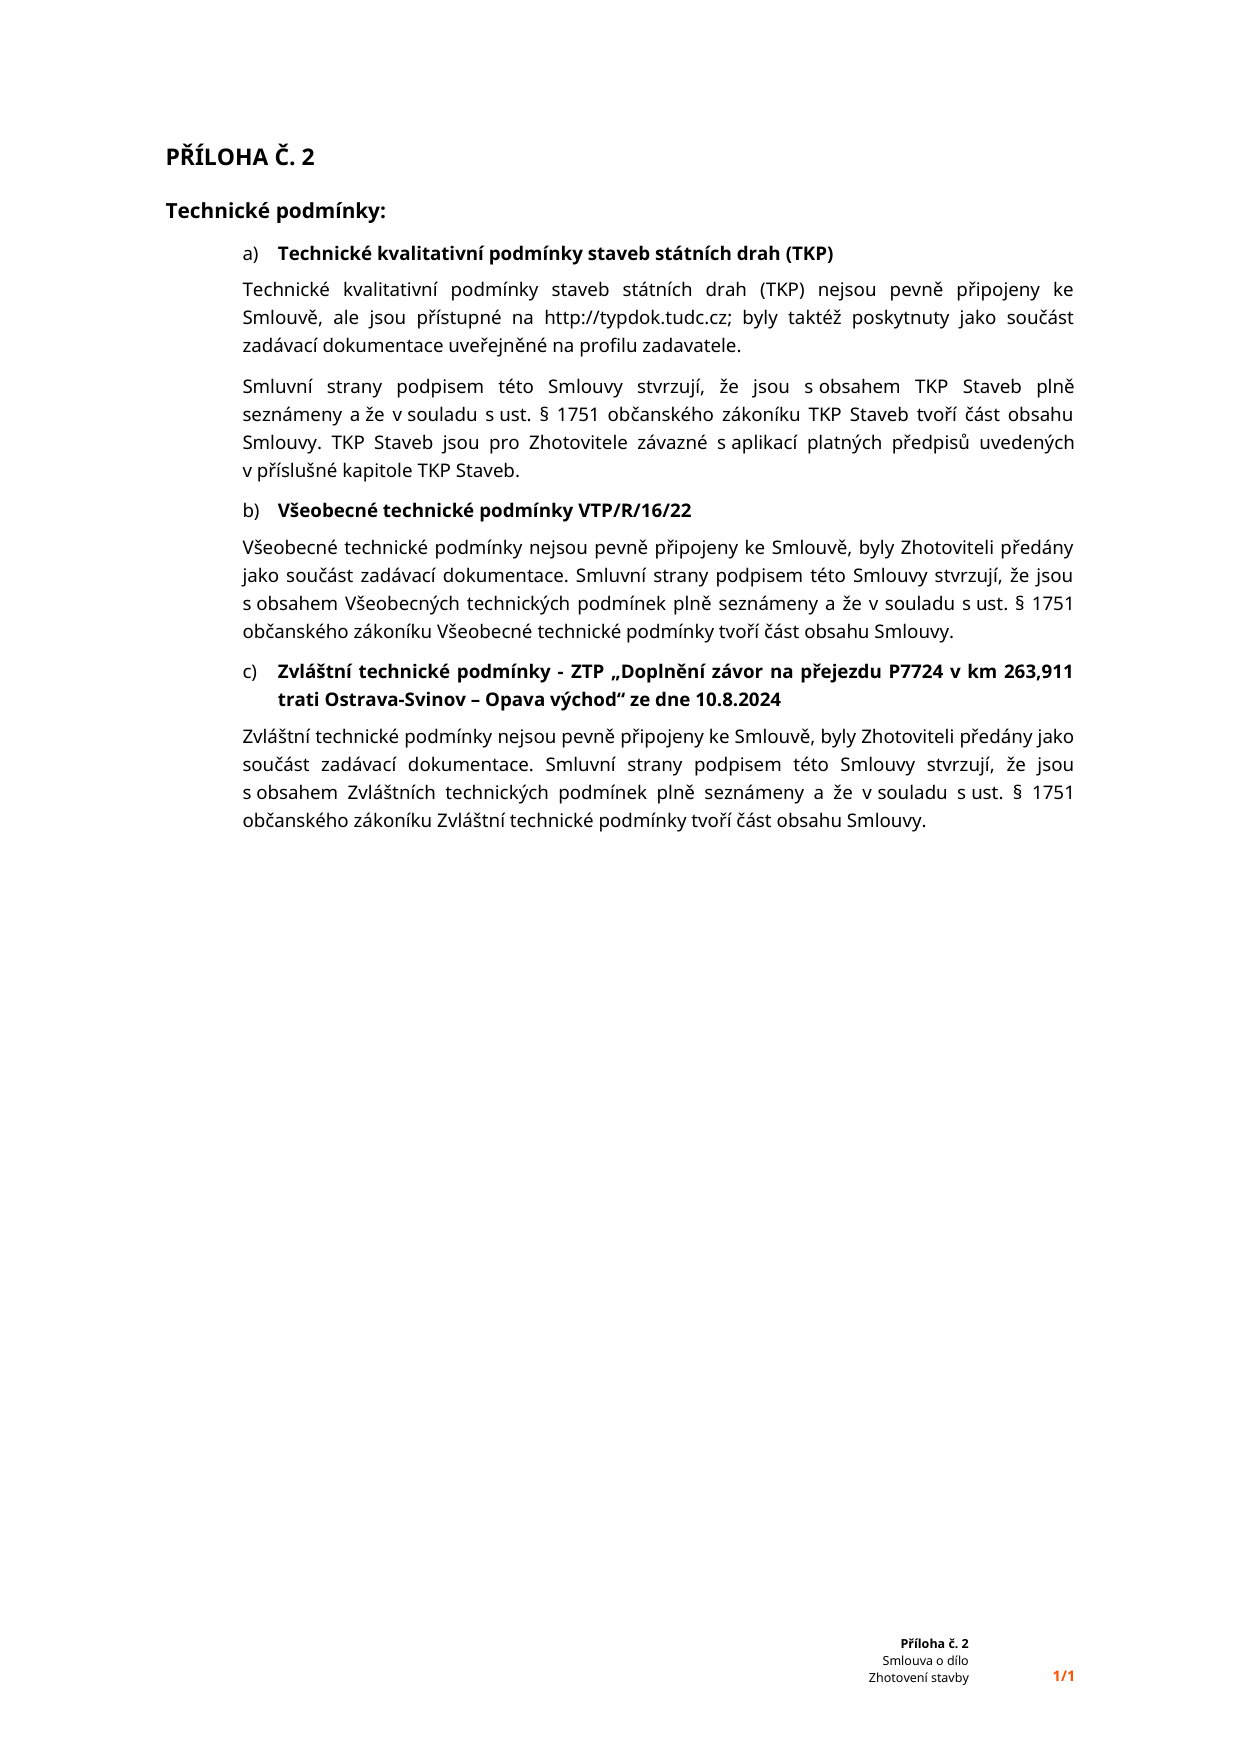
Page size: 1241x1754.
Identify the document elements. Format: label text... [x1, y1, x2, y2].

text Příloha č. 2 [165, 141, 1075, 173]
text Technické kvalitativní podmínky staveb státních drah (TKP) nejsou pevně připojeny ke Smlouvě, ale jsou přístupné na http://typdok.tudc.cz; byly taktéž poskytnuty jako součást zadávací dokumentace uveřejněné na profilu zadavatele. [242, 277, 1075, 358]
list Zvláštní technické podmínky - ZTP „Doplnění závor na přejezdu P7724 v km 263,911 trati Ostrava-Svinov – Opava východ“ ze dne 10.8.2024 [242, 659, 1075, 712]
text Smluvní strany podpisem této Smlouvy stvrzují, že jsou s obsahem TKP Staveb plně seznámeny a že v souladu s ust. § 1751 občanského zákoníku TKP Staveb tvoří část obsahu Smlouvy. TKP Staveb jsou pro Zhotovitele závazné s aplikací platných předpisů uvedených v příslušné kapitole TKP Staveb. [242, 373, 1075, 483]
list Všeobecné technické podmínky VTP/R/16/22 [242, 498, 1075, 523]
text Zvláštní technické podmínky nejsou pevně připojeny ke Smlouvě, byly Zhotoviteli předány jako součást zadávací dokumentace. Smluvní strany podpisem této Smlouvy stvrzují, že jsou s obsahem Zvláštních technických podmínek plně seznámeny a že v souladu s ust. § 1751 občanského zákoníku Zvláštní technické podmínky tvoří část obsahu Smlouvy. [242, 723, 1075, 833]
text Všeobecné technické podmínky nejsou pevně připojeny ke Smlouvě, byly Zhotoviteli předány jako součást zadávací dokumentace. Smluvní strany podpisem této Smlouvy stvrzují, že jsou s obsahem Všeobecných technických podmínek plně seznámeny a že v souladu s ust. § 1751 občanského zákoníku Všeobecné technické podmínky tvoří část obsahu Smlouvy. [242, 534, 1075, 644]
list Technické kvalitativní podmínky staveb státních drah (TKP) [242, 240, 1075, 266]
text Technické podmínky: [165, 197, 1075, 225]
